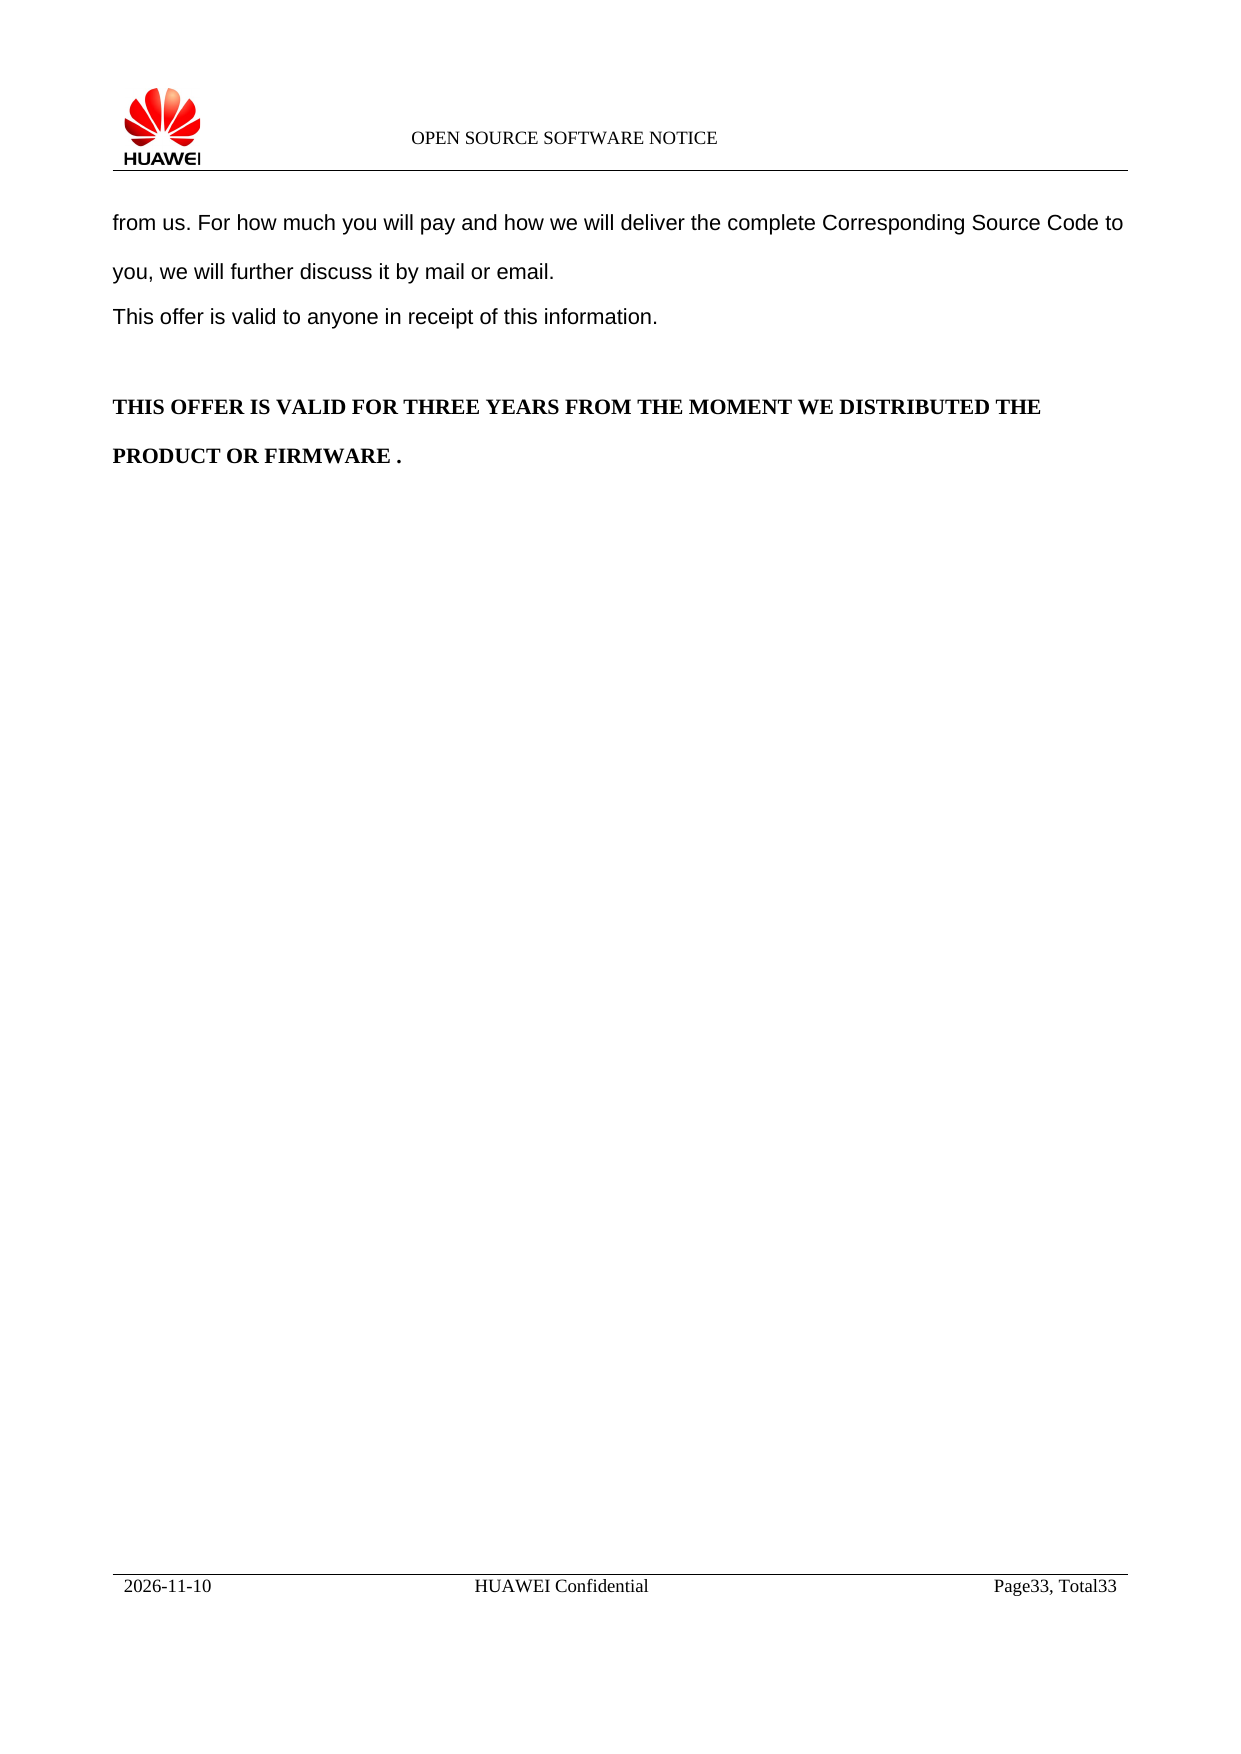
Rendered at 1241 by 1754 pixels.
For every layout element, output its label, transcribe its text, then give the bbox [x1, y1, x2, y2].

text This offer is valid to anyone in receipt of this information. [112, 300, 1128, 333]
picture [124, 88, 201, 165]
text This offer is valid for three years from the moment we distributed the product or firmware . [112, 390, 1128, 472]
